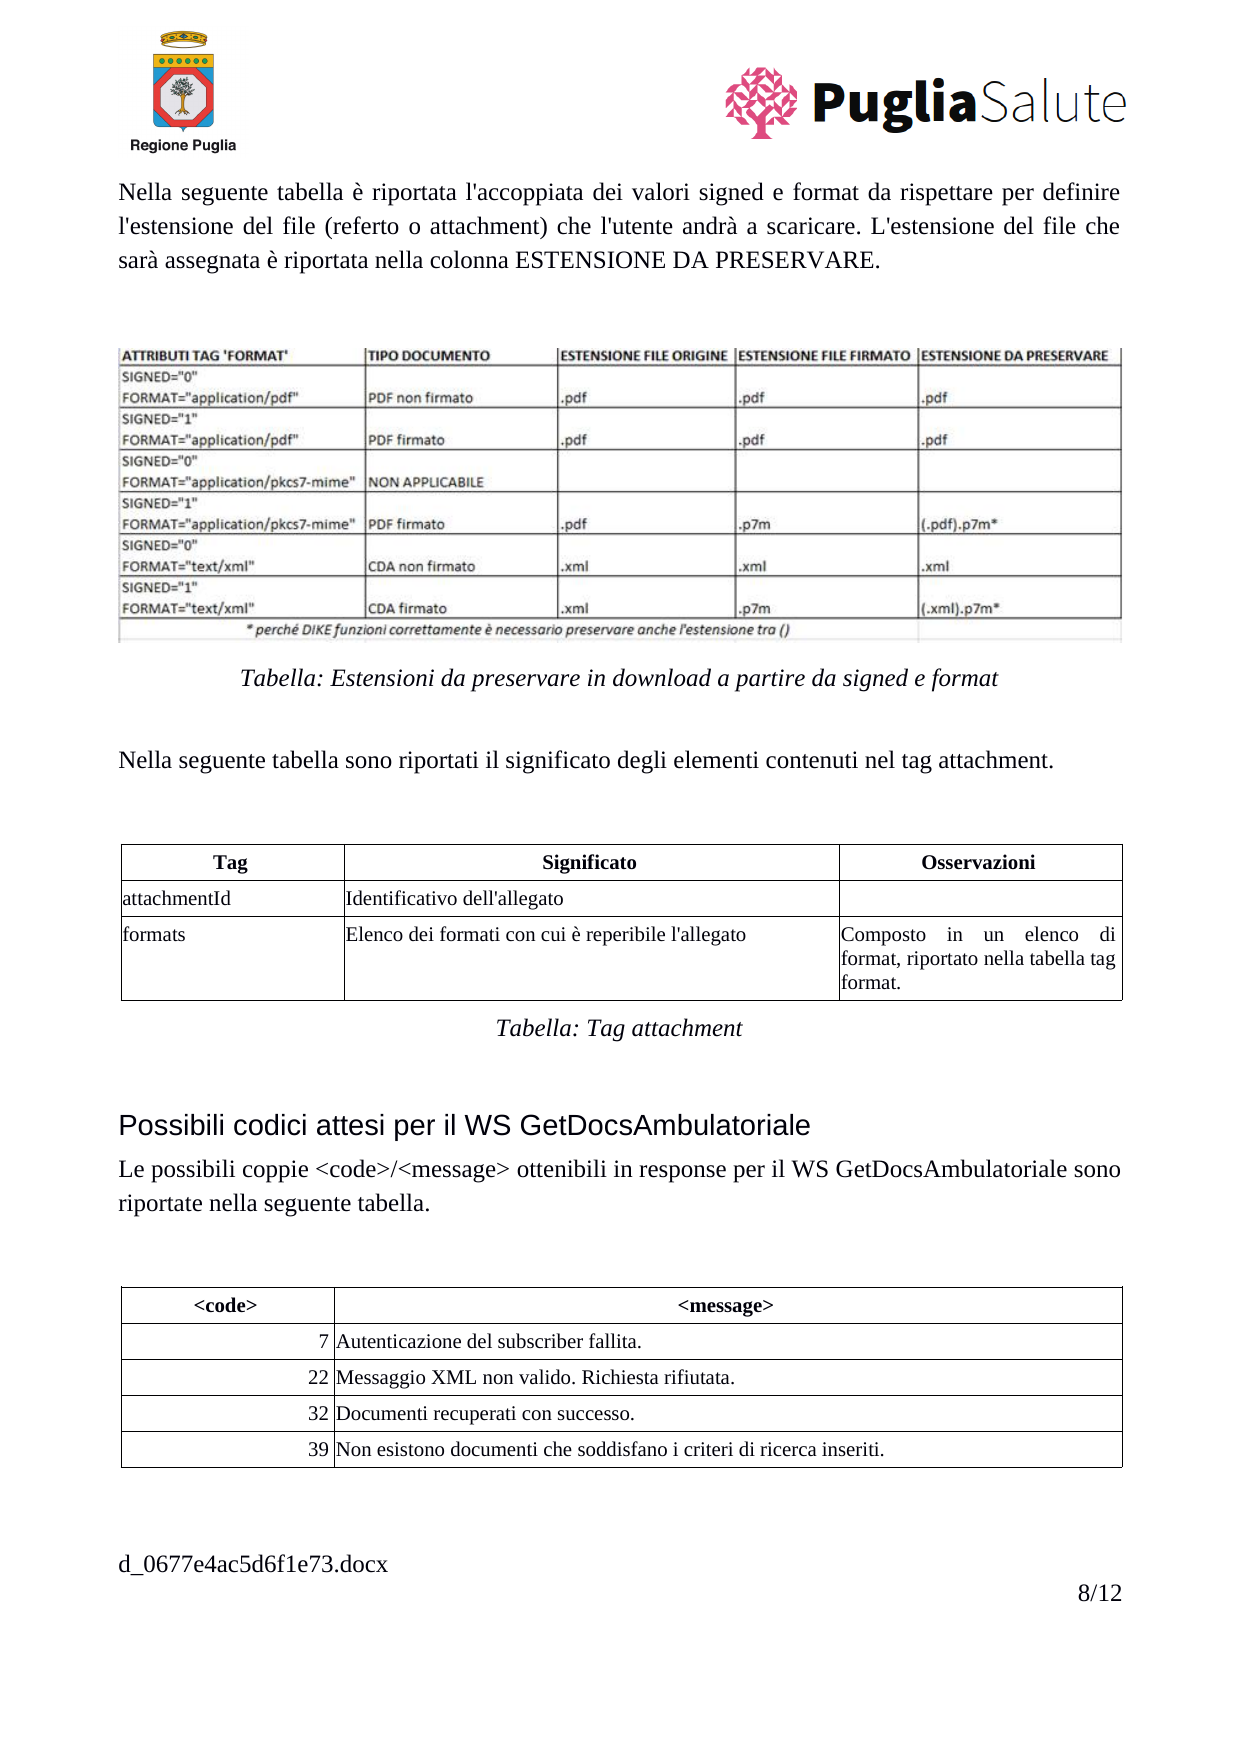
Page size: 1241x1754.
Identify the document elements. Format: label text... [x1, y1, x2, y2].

text Possibili codici attesi per il WS GetDocsAmbulatoriale [118, 1108, 1122, 1141]
table_cell 32 [122, 1396, 334, 1431]
picture [118, 348, 1123, 643]
table_cell Non esistono documenti che soddisfano i criteri di ricerca inseriti. [335, 1432, 1122, 1467]
table_cell formats [122, 917, 344, 1000]
text Le possibili coppie <code>/<message> ottenibili in response per il WS GetDocsAmbulatoriale sono riportate nella seguente tabella. [118, 1154, 1122, 1217]
table_cell Identificativo dell'allegato [345, 881, 839, 916]
table_cell attachmentId [122, 881, 344, 916]
table_cell Autenticazione del subscriber fallita. [335, 1324, 1122, 1358]
table_header Osservazioni [840, 845, 1122, 879]
table_header Tag [122, 845, 344, 879]
text Tabella: Tag attachment [118, 1013, 1122, 1041]
table_cell Documenti recuperati con successo. [335, 1396, 1122, 1431]
text Nella seguente tabella sono riportati il significato degli elementi contenuti nel tag attachment. [118, 745, 1122, 774]
table_cell 22 [122, 1360, 334, 1394]
table_header Significato [345, 845, 839, 879]
text Nella seguente tabella è riportata l'accoppiata dei valori signed e format da rispettare per definire l'estensione del file (referto o attachment) che l'utente andrà a scaricare. L'estensione del file che sarà assegnata è riportata nella colonna ESTENSIONE DA PRESERVARE. [118, 177, 1122, 274]
table_cell 39 [122, 1432, 334, 1467]
table_cell Composto in un elenco di format, riportato nella tabella tag format. [840, 917, 1122, 1000]
table_header <message> [335, 1288, 1122, 1322]
table_cell [840, 881, 1122, 916]
table_header <code> [122, 1288, 334, 1322]
text Tabella: Estensioni da preservare in download a partire da signed e format [118, 643, 1122, 692]
table_cell Elenco dei formati con cui è reperibile l'allegato [345, 917, 839, 1000]
picture [718, 64, 1132, 139]
table_cell Messaggio XML non valido. Richiesta rifiutata. [335, 1360, 1122, 1394]
picture [118, 26, 250, 158]
table_cell 7 [122, 1324, 334, 1358]
